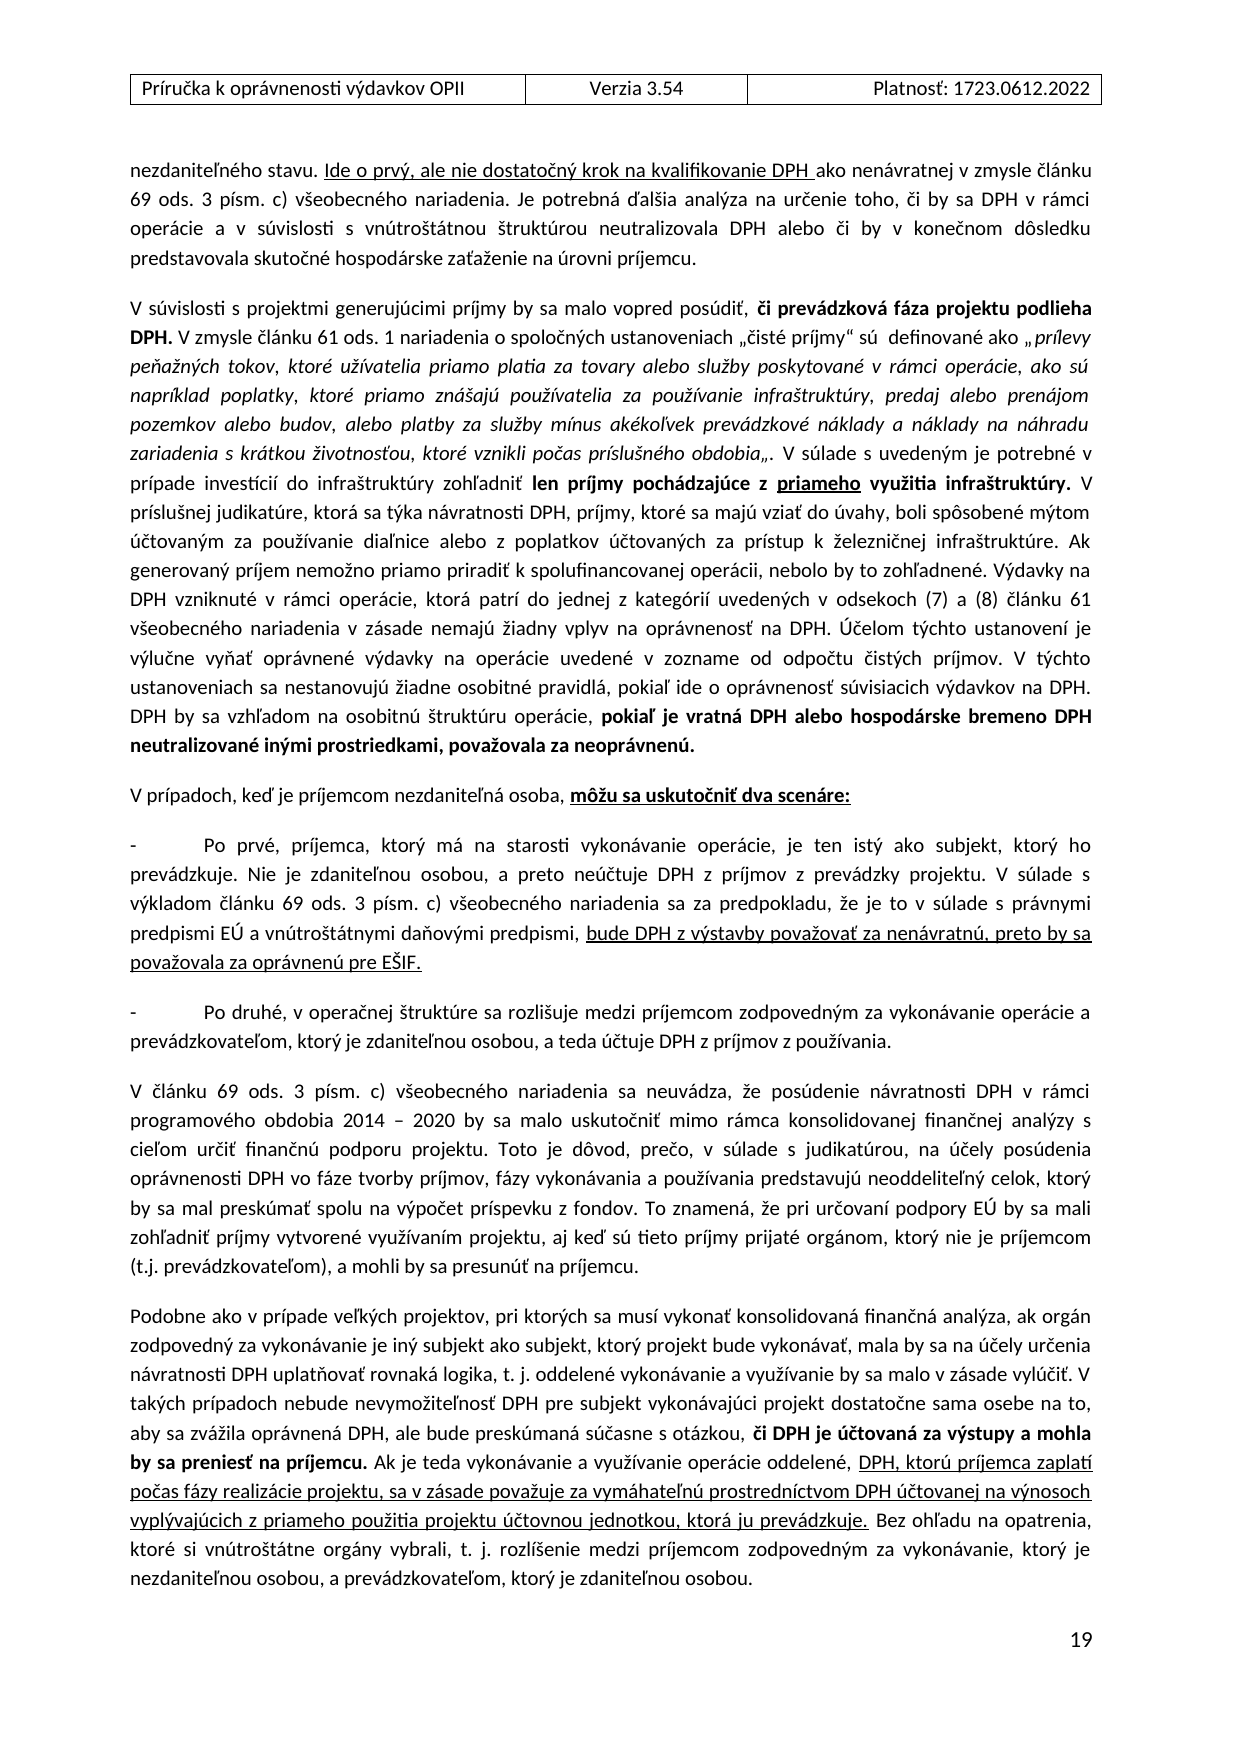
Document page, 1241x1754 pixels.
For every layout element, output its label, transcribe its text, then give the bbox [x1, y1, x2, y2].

text V článku 69 ods. 3 písm. c) všeobecného nariadenia sa neuvádza, že posúdenie návratnosti DPH v rámci programového obdobia 2014 – 2020 by sa malo uskutočniť mimo rámca konsolidovanej finančnej analýzy s cieľom určiť finančnú podporu projektu. Toto je dôvod, prečo, v súlade s judikatúrou, na účely posúdenia oprávnenosti DPH vo fáze tvorby príjmov, fázy vykonávania a používania predstavujú neoddeliteľný celok, ktorý by sa mal preskúmať spolu na výpočet príspevku z fondov. To znamená, že pri určovaní podpory EÚ by sa mali zohľadniť príjmy vytvorené využívaním projektu, aj keď sú tieto príjmy prijaté orgánom, ktorý nie je príjemcom (t.j. prevádzkovateľom), a mohli by sa presunúť na príjemcu. [130, 1078, 1092, 1278]
text Podobne ako v prípade veľkých projektov, pri ktorých sa musí vykonať konsolidovaná finančná analýza, ak orgán zodpovedný za vykonávanie je iný subjekt ako subjekt, ktorý projekt bude vykonávať, mala by sa na účely určenia návratnosti DPH uplatňovať rovnaká logika, t. j. oddelené vykonávanie a využívanie by sa malo v zásade vylúčiť. V takých prípadoch nebude nevymožiteľnosť DPH pre subjekt vykonávajúci projekt dostatočne sama osebe na to, aby sa zvážila oprávnená DPH, ale bude preskúmaná súčasne s otázkou, či DPH je účtovaná za výstupy a mohla by sa preniesť na príjemcu. Ak je teda vykonávanie a využívanie operácie oddelené, DPH, ktorú príjemca zaplatí počas fázy realizácie projektu, sa v zásade považuje za vymáhateľnú prostredníctvom DPH účtovanej na výnosoch vyplývajúcich z priameho použitia projektu účtovnou jednotkou, ktorá ju prevádzkuje. Bez ohľadu na opatrenia, ktoré si vnútroštátne orgány vybrali, t. j. rozlíšenie medzi príjemcom zodpovedným za vykonávanie, ktorý je nezdaniteľnou osobou, a prevádzkovateľom, ktorý je zdaniteľnou osobou. [130, 1501, 1092, 1591]
text V súvislosti s projektmi generujúcimi príjmy by sa malo vopred posúdiť, či prevádzková fáza projektu podlieha DPH. V zmysle článku 61 ods. 1 nariadenia o spoločných ustanoveniach „čisté príjmy“ sú definované ako „prílevy peňažných tokov, ktoré užívatelia priamo platia za tovary alebo služby poskytované v rámci operácie, ako sú napríklad poplatky, ktoré priamo znášajú používatelia za používanie infraštruktúry, predaj alebo prenájom pozemkov alebo budov, alebo platby za služby mínus akékoľvek prevádzkové náklady a náklady na náhradu zariadenia s krátkou životnosťou, ktoré vznikli počas príslušného obdobia„. V súlade s uvedeným je potrebné v prípade investícií do infraštruktúry zohľadniť len príjmy pochádzajúce z priameho využitia infraštruktúry. V príslušnej judikatúre, ktorá sa týka návratnosti DPH, príjmy, ktoré sa majú vziať do úvahy, boli spôsobené mýtom účtovaným za používanie diaľnice alebo z poplatkov účtovaných za prístup k železničnej infraštruktúre. Ak generovaný príjem nemožno priamo priradiť k spolufinancovanej operácii, nebolo by to zohľadnené. Výdavky na DPH vzniknuté v rámci operácie, ktorá patrí do jednej z kategórií uvedených v odsekoch (7) a (8) článku 61 všeobecného nariadenia v zásade nemajú žiadny vplyv na oprávnenosť na DPH. Účelom týchto ustanovení je výlučne vyňať oprávnené výdavky na operácie uvedené v zozname od odpočtu čistých príjmov. V týchto ustanoveniach sa nestanovujú žiadne osobitné pravidlá, pokiaľ ide o oprávnenosť súvisiacich výdavkov na DPH. DPH by sa vzhľadom na osobitnú štruktúru operácie, pokiaľ je vratná DPH alebo hospodárske bremeno DPH neutralizované inými prostriedkami, považovala za neoprávnenú. [130, 295, 1092, 758]
text V prípadoch, keď je príjemcom nezdaniteľná osoba, môžu sa uskutočniť dva scenáre: [130, 782, 1092, 808]
text - Po druhé, v operačnej štruktúre sa rozlišuje medzi príjemcom zodpovedným za vykonávanie operácie a prevádzkovateľom, ktorý je zdaniteľnou osobou, a teda účtuje DPH z príjmov z používania. [130, 999, 1092, 1053]
text Podobne ako v prípade veľkých projektov, pri ktorých sa musí vykonať konsolidovaná finančná analýza, ak orgán zodpovedný za vykonávanie je iný subjekt ako subjekt, ktorý projekt bude vykonávať, mala by sa na účely určenia návratnosti DPH uplatňovať rovnaká logika, t. j. oddelené vykonávanie a využívanie by sa malo v zásade vylúčiť. V takých prípadoch nebude nevymožiteľnosť DPH pre subjekt vykonávajúci projekt dostatočne sama osebe na to, aby sa zvážila oprávnená DPH, ale bude preskúmaná súčasne s otázkou, či DPH je účtovaná za výstupy a mohla by sa preniesť na príjemcu. Ak je teda vykonávanie a využívanie operácie oddelené, DPH, ktorú príjemca zaplatí počas fázy realizácie projektu, sa v zásade považuje za vymáhateľnú prostredníctvom DPH účtovanej na výnosoch vyplývajúcich z priameho použitia projektu účtovnou jednotkou, ktorá ju prevádzkuje. Bez ohľadu na opatrenia, ktoré si vnútroštátne orgány vybrali, t. j. rozlíšenie medzi príjemcom zodpovedným za vykonávanie, ktorý je nezdaniteľnou osobou, a prevádzkovateľom, ktorý je zdaniteľnou osobou. [130, 1303, 1092, 1500]
text - Po prvé, príjemca, ktorý má na starosti vykonávanie operácie, je ten istý ako subjekt, ktorý ho prevádzkuje. Nie je zdaniteľnou osobou, a preto neúčtuje DPH z príjmov z prevádzky projektu. V súlade s výkladom článku 69 ods. 3 písm. c) všeobecného nariadenia sa za predpokladu, že je to v súlade s právnymi predpismi EÚ a vnútroštátnymi daňovými predpismi, bude DPH z výstavby považovať za nenávratnú, preto by sa považovala za oprávnenú pre EŠIF. [130, 832, 1092, 974]
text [130, 157, 1092, 270]
